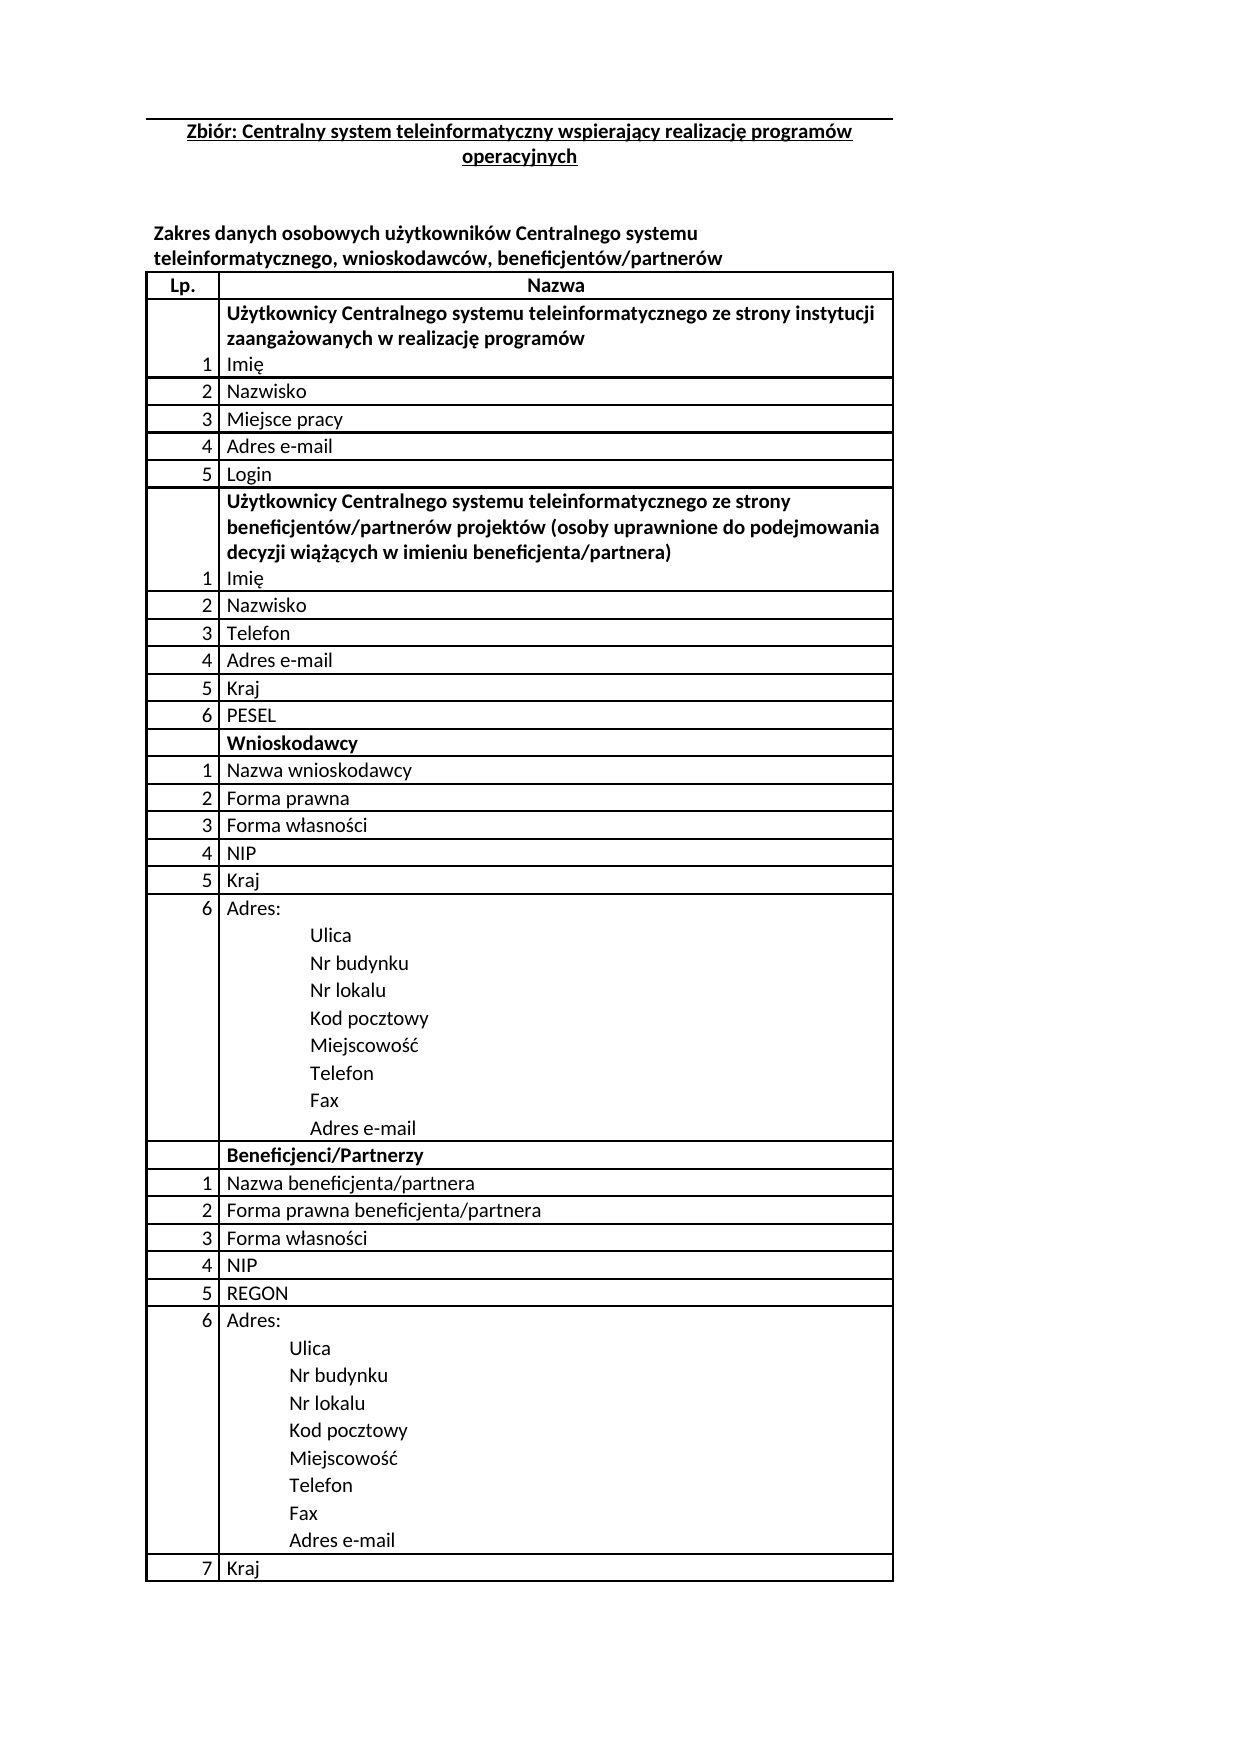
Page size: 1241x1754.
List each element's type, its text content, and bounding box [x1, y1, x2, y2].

table_cell [148, 1142, 218, 1168]
table_cell 5 [148, 675, 218, 700]
table_cell Użytkownicy Centralnego systemu teleinformatycznego ze strony beneficjentów/partnerów projektów (osoby uprawnione do podejmowania decyzji wiążących w imieniu beneficjenta/partnera) [220, 489, 892, 565]
table_cell 1 [148, 565, 218, 590]
table_cell 4 [148, 840, 218, 865]
table_cell Użytkownicy Centralnego systemu teleinformatycznego ze strony instytucji zaangażowanych w realizację programów [220, 300, 892, 351]
table_cell Nazwisko [220, 592, 892, 618]
table_cell 4 [148, 434, 218, 459]
table_cell Miejscowość [220, 1443, 892, 1470]
table_cell Telefon [220, 1058, 892, 1085]
table_cell [148, 489, 218, 565]
table_cell 3 [148, 812, 218, 838]
table_cell Fax [220, 1498, 892, 1525]
table_cell 6 [148, 895, 218, 1140]
table_cell 1 [148, 1170, 218, 1195]
table_cell Imię [220, 351, 892, 376]
table_cell Adres e-mail [220, 1525, 892, 1553]
table_cell Kraj [220, 675, 892, 700]
table_cell Kod pocztowy [220, 1415, 892, 1443]
table_cell 4 [148, 647, 218, 673]
table_cell Lp. [148, 273, 218, 298]
table_cell 4 [148, 1252, 218, 1278]
table_cell 2 [148, 592, 218, 618]
table_cell [148, 730, 218, 755]
table_cell 5 [148, 461, 218, 486]
table_cell Login [220, 461, 892, 486]
table_cell NIP [220, 1252, 892, 1278]
table_cell Forma własności [220, 1225, 892, 1250]
table_cell 3 [148, 1225, 218, 1250]
table_cell Adres e-mail [220, 434, 892, 459]
table_cell Kraj [220, 1555, 892, 1580]
table_cell Nazwisko [220, 379, 892, 404]
table_cell 7 [148, 1555, 218, 1580]
table_cell 6 [148, 702, 218, 728]
table_cell Adres: [220, 895, 892, 920]
table_cell 1 [148, 757, 218, 783]
table_cell Fax [220, 1085, 892, 1113]
table_cell Nr budynku [220, 1360, 892, 1388]
table_cell 5 [148, 867, 218, 893]
table_cell Nr lokalu [220, 1388, 892, 1415]
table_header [146, 120, 893, 271]
table_cell Kraj [220, 867, 892, 893]
table_cell Imię [220, 565, 892, 590]
table_cell Nazwa beneficjenta/partnera [220, 1170, 892, 1195]
table_cell Miejscowość [220, 1030, 892, 1058]
table_cell Nazwa [220, 273, 892, 298]
table_cell 1 [148, 351, 218, 376]
table_cell 6 [148, 1307, 218, 1553]
table_cell REGON [220, 1280, 892, 1305]
table_cell Forma prawna beneficjenta/partnera [220, 1197, 892, 1223]
table_cell Ulica [220, 1333, 892, 1360]
table_cell 2 [148, 1197, 218, 1223]
table_cell Adres e-mail [220, 1113, 892, 1140]
table_cell Telefon [220, 1470, 892, 1498]
table_cell Wnioskodawcy [220, 730, 892, 755]
table_cell [148, 300, 218, 351]
table_cell Beneficjenci/Partnerzy [220, 1142, 892, 1168]
table_cell 3 [148, 406, 218, 431]
table_cell 5 [148, 1280, 218, 1305]
table_cell Forma prawna [220, 785, 892, 810]
table_cell NIP [220, 840, 892, 865]
table_cell Kod pocztowy [220, 1003, 892, 1030]
table_cell Adres e-mail [220, 647, 892, 673]
table_cell Nr budynku [220, 948, 892, 975]
table_cell Nazwa wnioskodawcy [220, 757, 892, 783]
table_cell Adres: [220, 1307, 892, 1333]
table_cell Nr lokalu [220, 975, 892, 1003]
table_cell 3 [148, 620, 218, 645]
table_cell 2 [148, 785, 218, 810]
table_cell PESEL [220, 702, 892, 728]
table_cell Miejsce pracy [220, 406, 892, 431]
table_cell Telefon [220, 620, 892, 645]
table_cell Forma własności [220, 812, 892, 838]
table_cell 2 [148, 379, 218, 404]
table_cell Ulica [220, 920, 892, 948]
